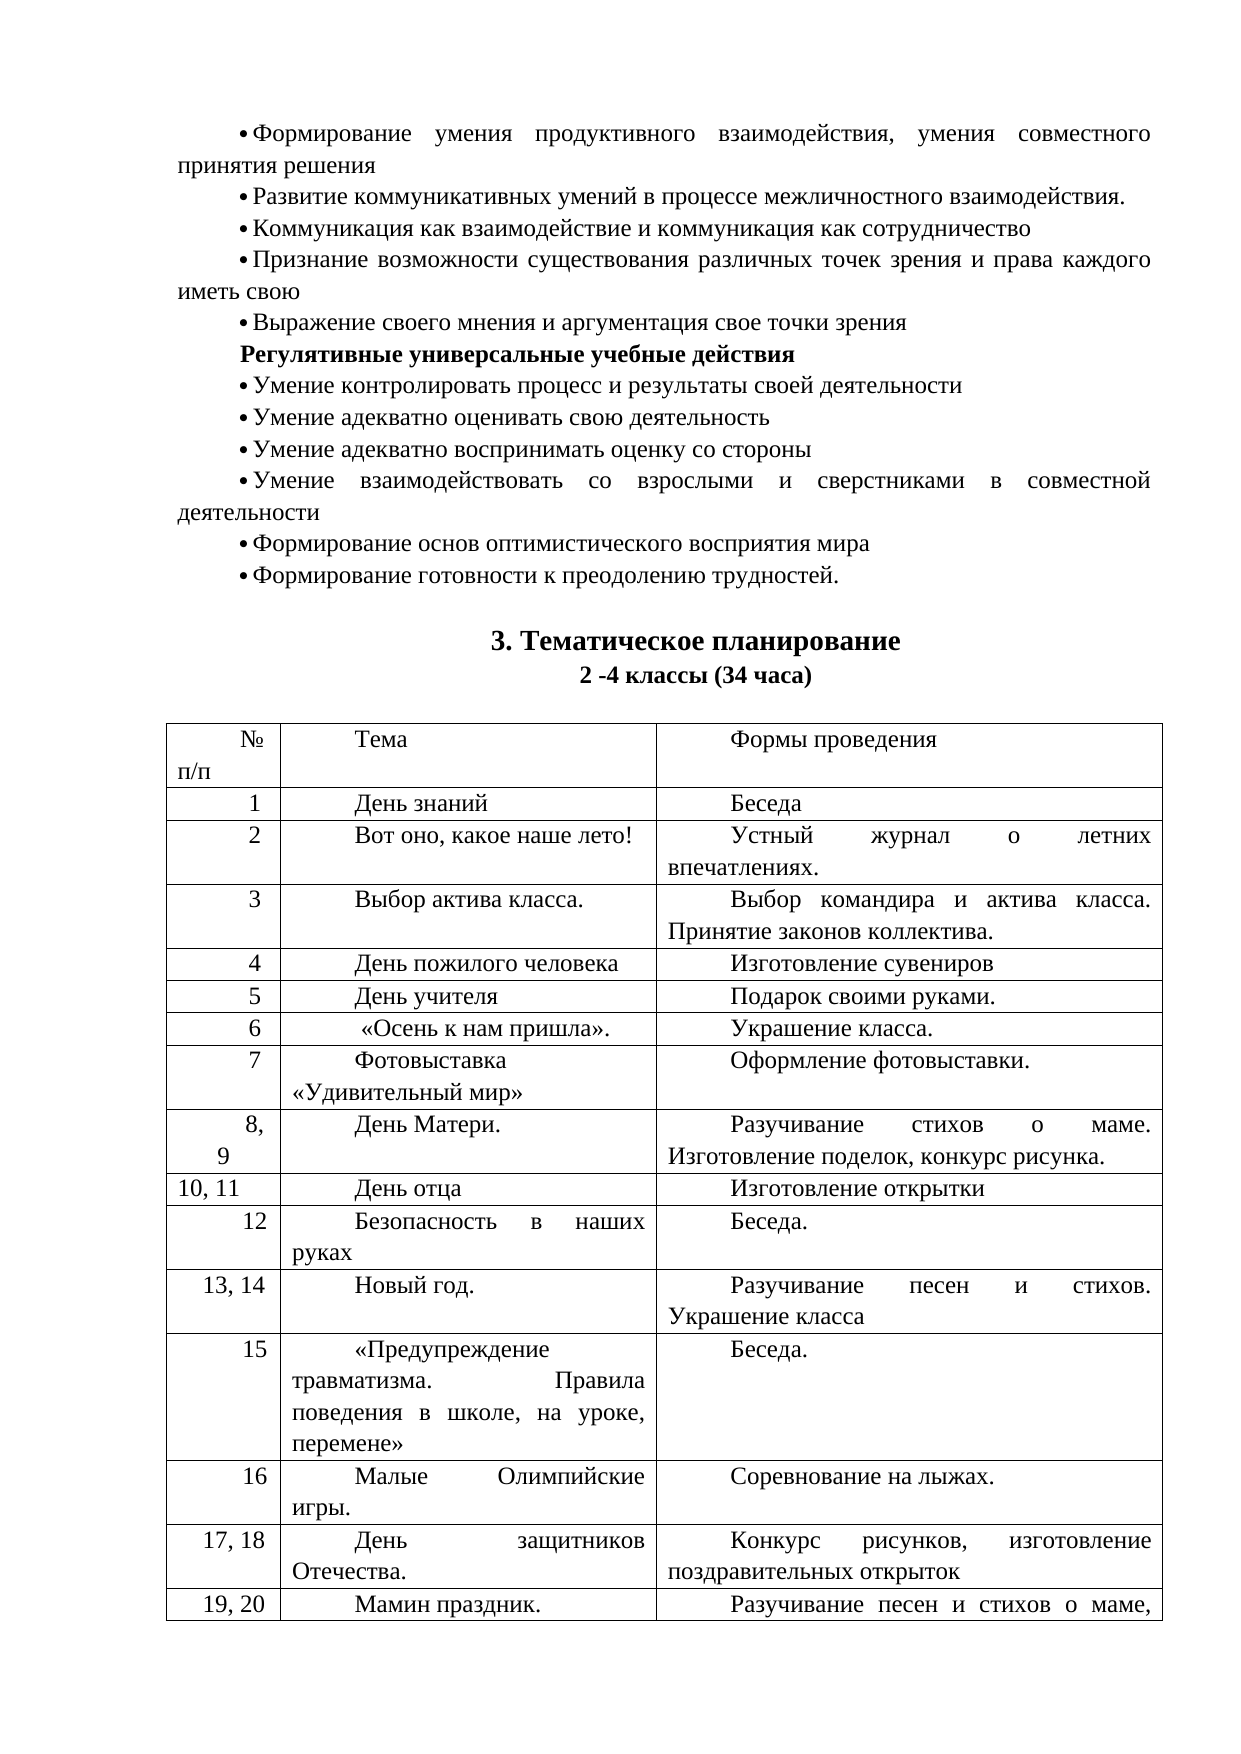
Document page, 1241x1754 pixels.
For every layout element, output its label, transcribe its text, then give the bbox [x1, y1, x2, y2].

table_cell 1 [167, 788, 280, 819]
table_cell 10, 11 [167, 1174, 280, 1205]
table_cell Малые Олимпийские игры. [281, 1461, 656, 1524]
list Умение адекватно воспринимать оценку со стороны [177, 434, 1152, 462]
table_cell Вот оно, какое наше лето! [281, 821, 656, 883]
table_cell 13, 14 [167, 1270, 280, 1333]
table_cell 8, 9 [167, 1110, 280, 1172]
list Умение взаимодействовать со взрослыми и сверстниками в совместной деятельности [177, 465, 1152, 526]
text 2 -4 классы (34 часа) [177, 660, 1152, 689]
table_cell Устный журнал о летних впечатлениях. [657, 821, 1162, 883]
table_cell «Предупреждение травматизма. Правила поведения в школе, на уроке, перемене» [281, 1334, 656, 1460]
table_cell 6 [167, 1013, 280, 1044]
table_cell Мамин праздник. [281, 1589, 656, 1620]
table_cell 3 [167, 885, 280, 947]
list Умение адекватно оценивать свою деятельность [177, 402, 1152, 431]
table_cell 17, 18 [167, 1525, 280, 1588]
table_cell 5 [167, 981, 280, 1012]
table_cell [657, 1589, 1162, 1620]
text 3. Тематическое планирование [177, 623, 1152, 657]
text Регулятивные универсальные учебные действия [177, 339, 1152, 368]
list Развитие коммуникативных умений в процессе межличностного взаимодействия. [177, 181, 1152, 210]
table_cell Выбор актива класса. [281, 885, 656, 947]
table_header Формы проведения [657, 724, 1162, 787]
list Формирование готовности к преодолению трудностей. [177, 560, 1152, 589]
table_cell Беседа. [657, 1206, 1162, 1269]
table_cell День учителя [281, 981, 656, 1012]
table_cell Фотовыставка «Удивительный мир» [281, 1046, 656, 1108]
table_cell 2 [167, 821, 280, 883]
table_cell «Осень к нам пришла». [281, 1013, 656, 1044]
table_cell Беседа [657, 788, 1162, 819]
table_cell 16 [167, 1461, 280, 1524]
table_cell Украшение класса. [657, 1013, 1162, 1044]
list Формирование основ оптимистического восприятия мира [177, 528, 1152, 557]
table_cell День знаний [281, 788, 656, 819]
table_cell 4 [167, 949, 280, 980]
table_cell Разучивание стихов о маме. Изготовление поделок, конкурс рисунка. [657, 1110, 1162, 1172]
table_cell Соревнование на лыжах. [657, 1461, 1162, 1524]
table_cell День отца [281, 1174, 656, 1205]
table_cell Выбор командира и актива класса. Принятие законов коллектива. [657, 885, 1162, 947]
list Признание возможности существования различных точек зрения и права каждого иметь свою [177, 244, 1152, 305]
list Коммуникация как взаимодействие и коммуникация как сотрудничество [177, 213, 1152, 242]
table_header № п/п [167, 724, 280, 787]
table_cell Безопасность в наших руках [281, 1206, 656, 1269]
table_cell Изготовление открытки [657, 1174, 1162, 1205]
list Формирование умения продуктивного взаимодействия, умения совместного принятия решения [177, 118, 1152, 178]
table_cell 12 [167, 1206, 280, 1269]
table_cell 19, 20 [167, 1589, 280, 1620]
table_cell Изготовление сувениров [657, 949, 1162, 980]
list Умение контролировать процесс и результаты своей деятельности [177, 371, 1152, 399]
table_cell Оформление фотовыставки. [657, 1046, 1162, 1108]
list Выражение своего мнения и аргументация свое точки зрения [177, 307, 1152, 336]
table_cell День защитников Отечества. [281, 1525, 656, 1588]
table_cell Разучивание песен и стихов. Украшение класса [657, 1270, 1162, 1333]
table_cell 7 [167, 1046, 280, 1108]
table_cell 15 [167, 1334, 280, 1460]
table_cell День Матери. [281, 1110, 656, 1172]
table_cell Подарок своими руками. [657, 981, 1162, 1012]
table_cell День пожилого человека [281, 949, 656, 980]
table_cell Новый год. [281, 1270, 656, 1333]
table_cell Конкурс рисунков, изготовление поздравительных открыток [657, 1525, 1162, 1588]
table_cell Беседа. [657, 1334, 1162, 1460]
table_header Тема [281, 724, 656, 787]
